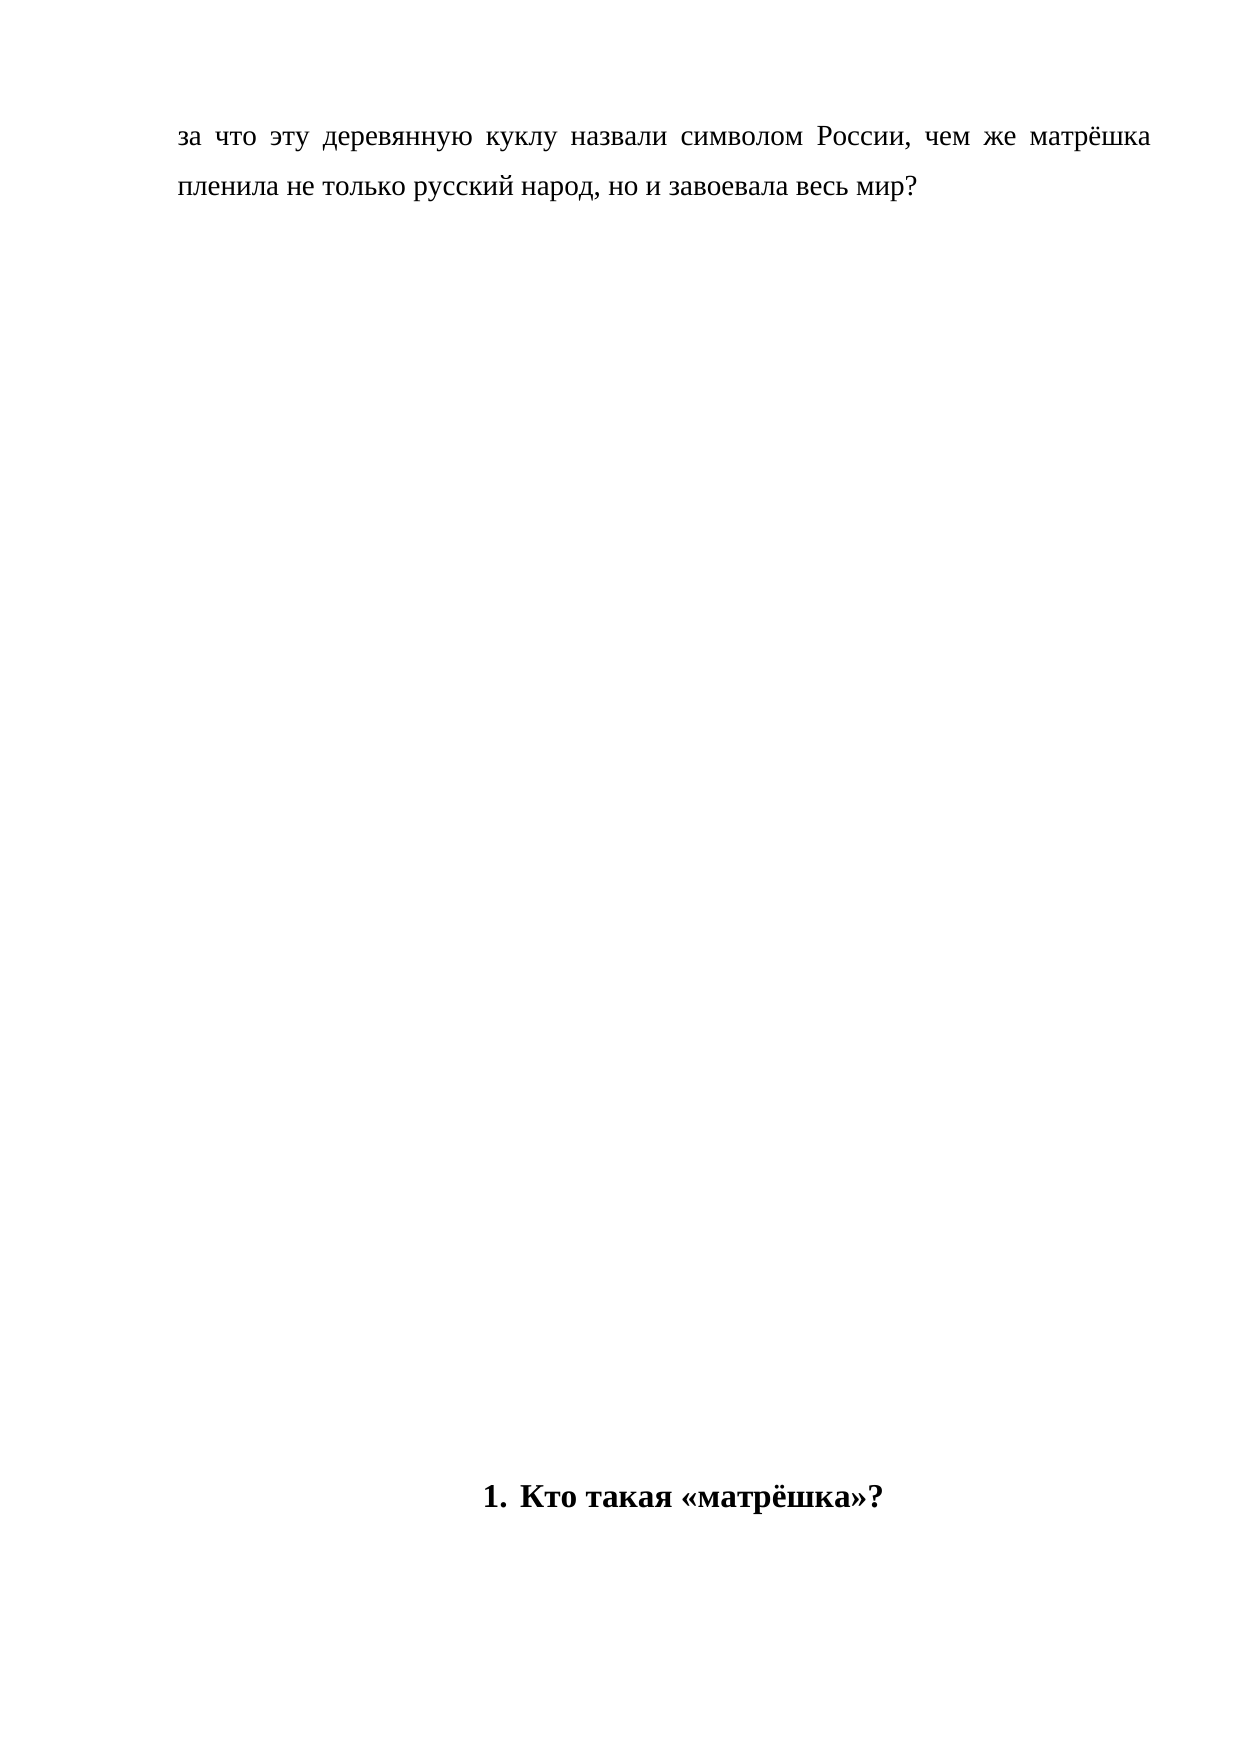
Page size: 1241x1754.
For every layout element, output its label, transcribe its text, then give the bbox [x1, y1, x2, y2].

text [177, 118, 1152, 202]
list Кто такая «матрёшка»? [215, 1477, 1152, 1515]
